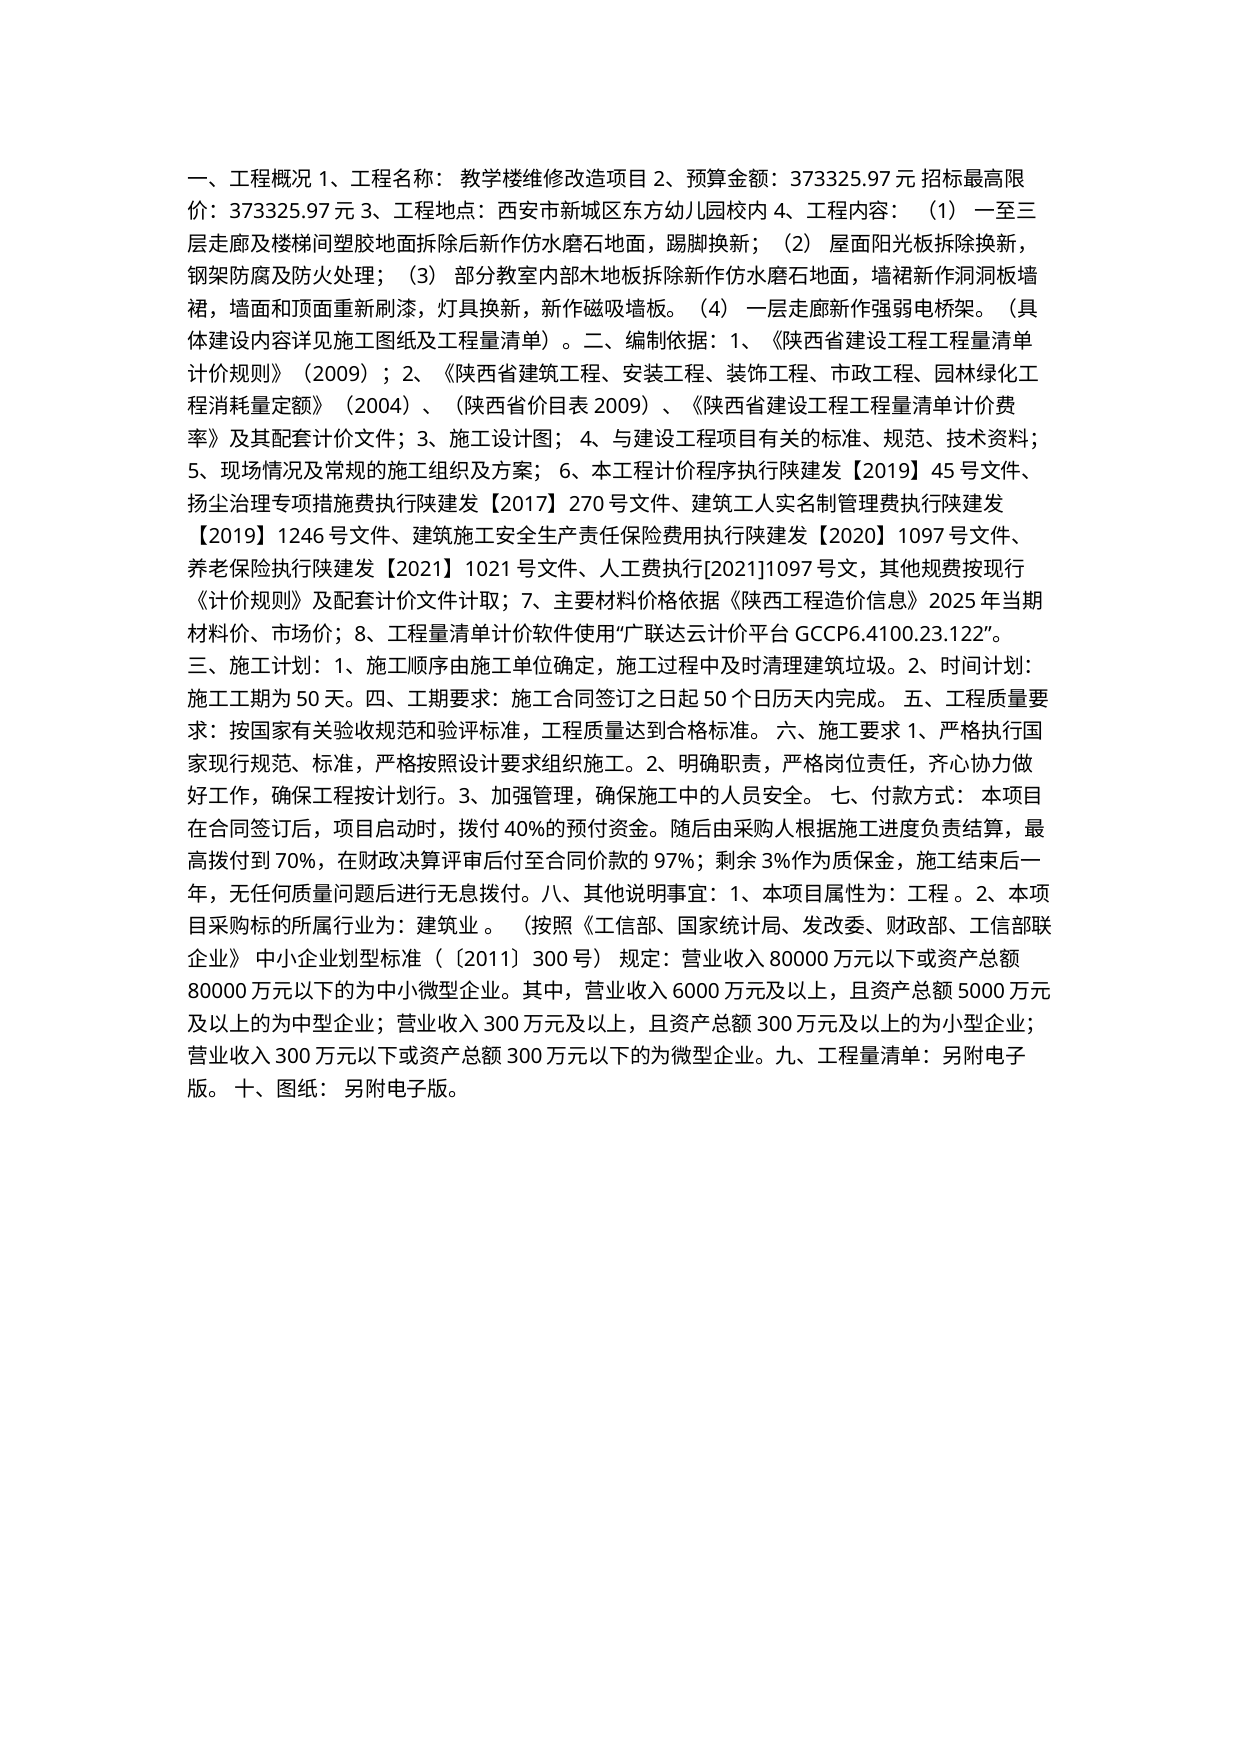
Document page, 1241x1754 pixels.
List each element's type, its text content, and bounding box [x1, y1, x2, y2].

text 一、工程概况 1、工程名称： 教学楼维修改造项目 2、预算金额：373325.97元 招标最高限价：373325.97元 3、工程地点：西安市新城区东方幼儿园校内 4、工程内容： （1） 一至三层走廊及楼梯间塑胶地面拆除后新作仿水磨石地面，踢脚换新；（2） 屋面阳光板拆除换新，钢架防腐及防火处理；（3） 部分教室内部木地板拆除新作仿水磨石地面，墙裙新作洞洞板墙裙，墙面和顶面重新刷漆，灯具换新，新作磁吸墙板。（4） 一层走廊新作强弱电桥架。（具体建设内容详见施工图纸及工程量清单）。二、编制依据：1、《陕西省建设工程工程量清单计价规则》（2009）；2、《陕西省建筑工程、安装工程、装饰工程、市政工程、园林绿化工程消耗量定额》（2004）、（陕西省价目表2009）、《陕西省建设工程工程量清单计价费率》及其配套计价文件；3、施工设计图； 4、与建设工程项目有关的标准、规范、技术资料；5、现场情况及常规的施工组织及方案； 6、本工程计价程序执行陕建发【2019】45号文件、扬尘治理专项措施费执行陕建发【2017】270号文件、建筑工人实名制管理费执行陕建发【2019】1246号文件、建筑施工安全生产责任保险费用执行陕建发【2020】1097号文件、养老保险执行陕建发【2021】1021号文件、人工费执行[2021]1097号文，其他规费按现行《计价规则》及配套计价文件计取；7、主要材料价格依据《陕西工程造价信息》2025年当期材料价、市场价；8、工程量清单计价软件使用“广联达云计价平台GCCP6.4100.23.122”。 三、施工计划：1、施工顺序由施工单位确定，施工过程中及时清理建筑垃圾。2、时间计划：施工工期为50天。四、工期要求：施工合同签订之日起50个日历天内完成。 五、工程质量要求：按国家有关验收规范和验评标准，工程质量达到合格标准。 六、施工要求 1、严格执行国家现行规范、标准，严格按照设计要求组织施工。2、明确职责，严格岗位责任，齐心协力做好工作，确保工程按计划行。3、加强管理，确保施工中的人员安全。 七、付款方式： 本项目在合同签订后，项目启动时，拨付40%的预付资金。随后由采购人根据施工进度负责结算，最高拨付到70%，在财政决算评审后付至合同价款的97%；剩余3%作为质保金，施工结束后一年，无任何质量问题后进行无息拨付。八、其他说明事宜：1、本项目属性为：工程 。2、本项目采购标的所属行业为：建筑业 。 （按照《工信部、国家统计局、发改委、财政部、工信部联企业》 中小企业划型标准（〔2011〕300号） 规定：营业收入80000万元以下或资产总额80000万元以下的为中小微型企业。其中，营业收入6000万元及以上，且资产总额5000万元及以上的为中型企业；营业收入300万元及以上，且资产总额300万元及以上的为小型企业；营业收入300万元以下或资产总额300万元以下的为微型企业。九、工程量清单：另附电子版。 十、图纸： 另附电子版。 [187, 162, 1053, 1104]
